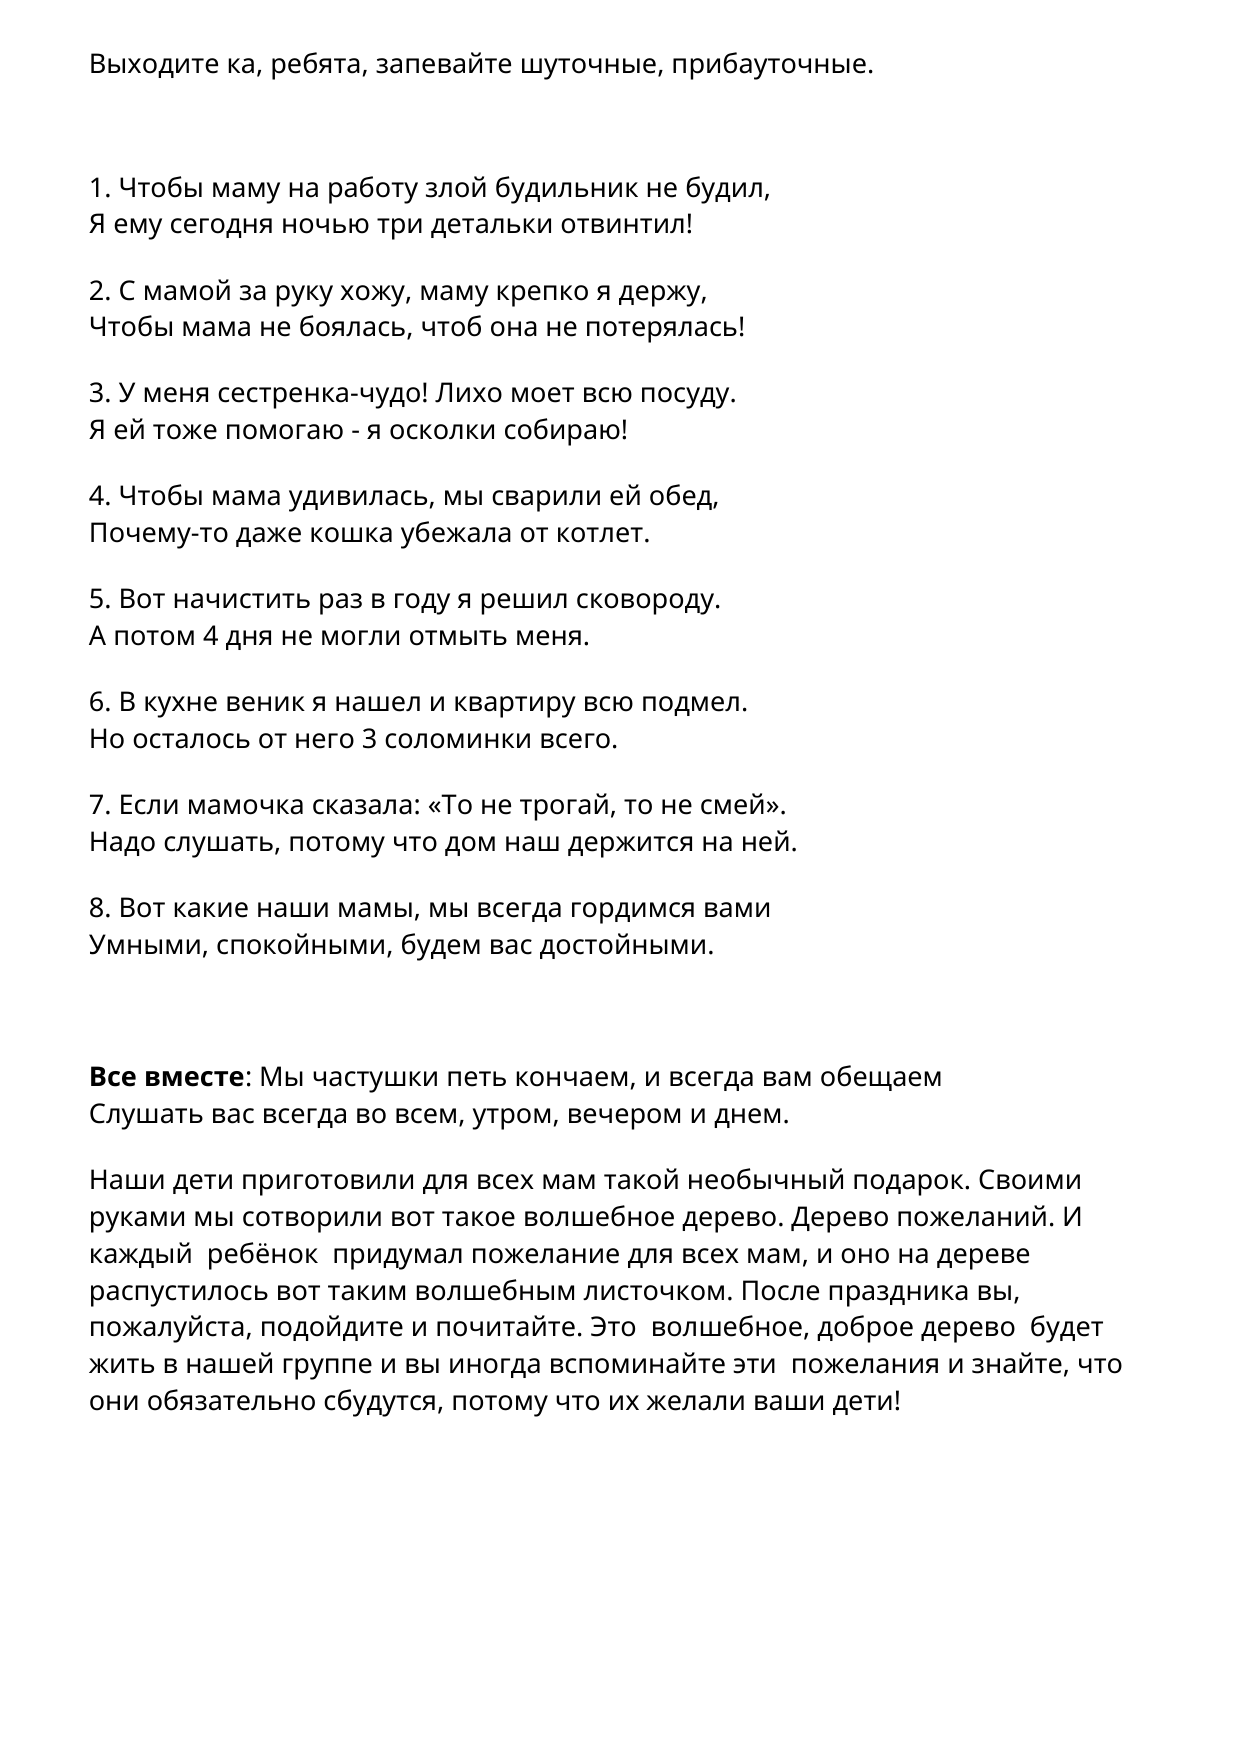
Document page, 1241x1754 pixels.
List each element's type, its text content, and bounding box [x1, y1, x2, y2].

text 8. Вот какие наши мамы, мы всегда гордимся вами Умными, спокойными, будем вас достойными. [89, 888, 1152, 962]
text 7. Если мамочка сказала: «То не трогай, то не смей». Надо слушать, потому что дом наш держится на ней. [89, 786, 1152, 859]
text Наши дети приготовили для всех мам такой необычный подарок. Своими руками мы сотворили вот такое волшебное дерево. Дерево пожеланий. И каждый ребёнок придумал пожелание для всех мам, и оно на дереве распустилось вот таким волшебным листочком. После праздника вы, пожалуйста, подойдите и почитайте. Это волшебное, доброе дерево будет жить в нашей группе и вы иногда вспоминайте эти пожелания и знайте, что они обязательно сбудутся, потому что их желали ваши дети! [89, 1160, 1152, 1418]
text Выходите ка, ребята, запевайте шуточные, прибауточные. [89, 44, 1152, 81]
text 5. Вот начистить раз в году я решил сковороду. А потом 4 дня не могли отмыть меня. [89, 580, 1152, 653]
text 6. В кухне веник я нашел и квартиру всю подмел. Но осталось от него 3 соломинки всего. [89, 683, 1152, 756]
text 2. С мамой за руку хожу, маму крепко я держу, Чтобы мама не боялась, чтоб она не потерялась! [89, 271, 1152, 345]
text 1. Чтобы маму на работу злой будильник не будил, Я ему сегодня ночью три детальки отвинтил! [89, 168, 1152, 242]
text 4. Чтобы мама удивилась, мы сварили ей обед, Почему-то даже кошка убежала от котлет. [89, 477, 1152, 551]
text 3. У меня сестренка-чудо! Лихо моет всю посуду. Я ей тоже помогаю - я осколки собираю! [89, 374, 1152, 448]
text Все вместе: Мы частушки петь кончаем, и всегда вам обещаем Слушать вас всегда во всем, утром, вечером и днем. [89, 1057, 1152, 1131]
